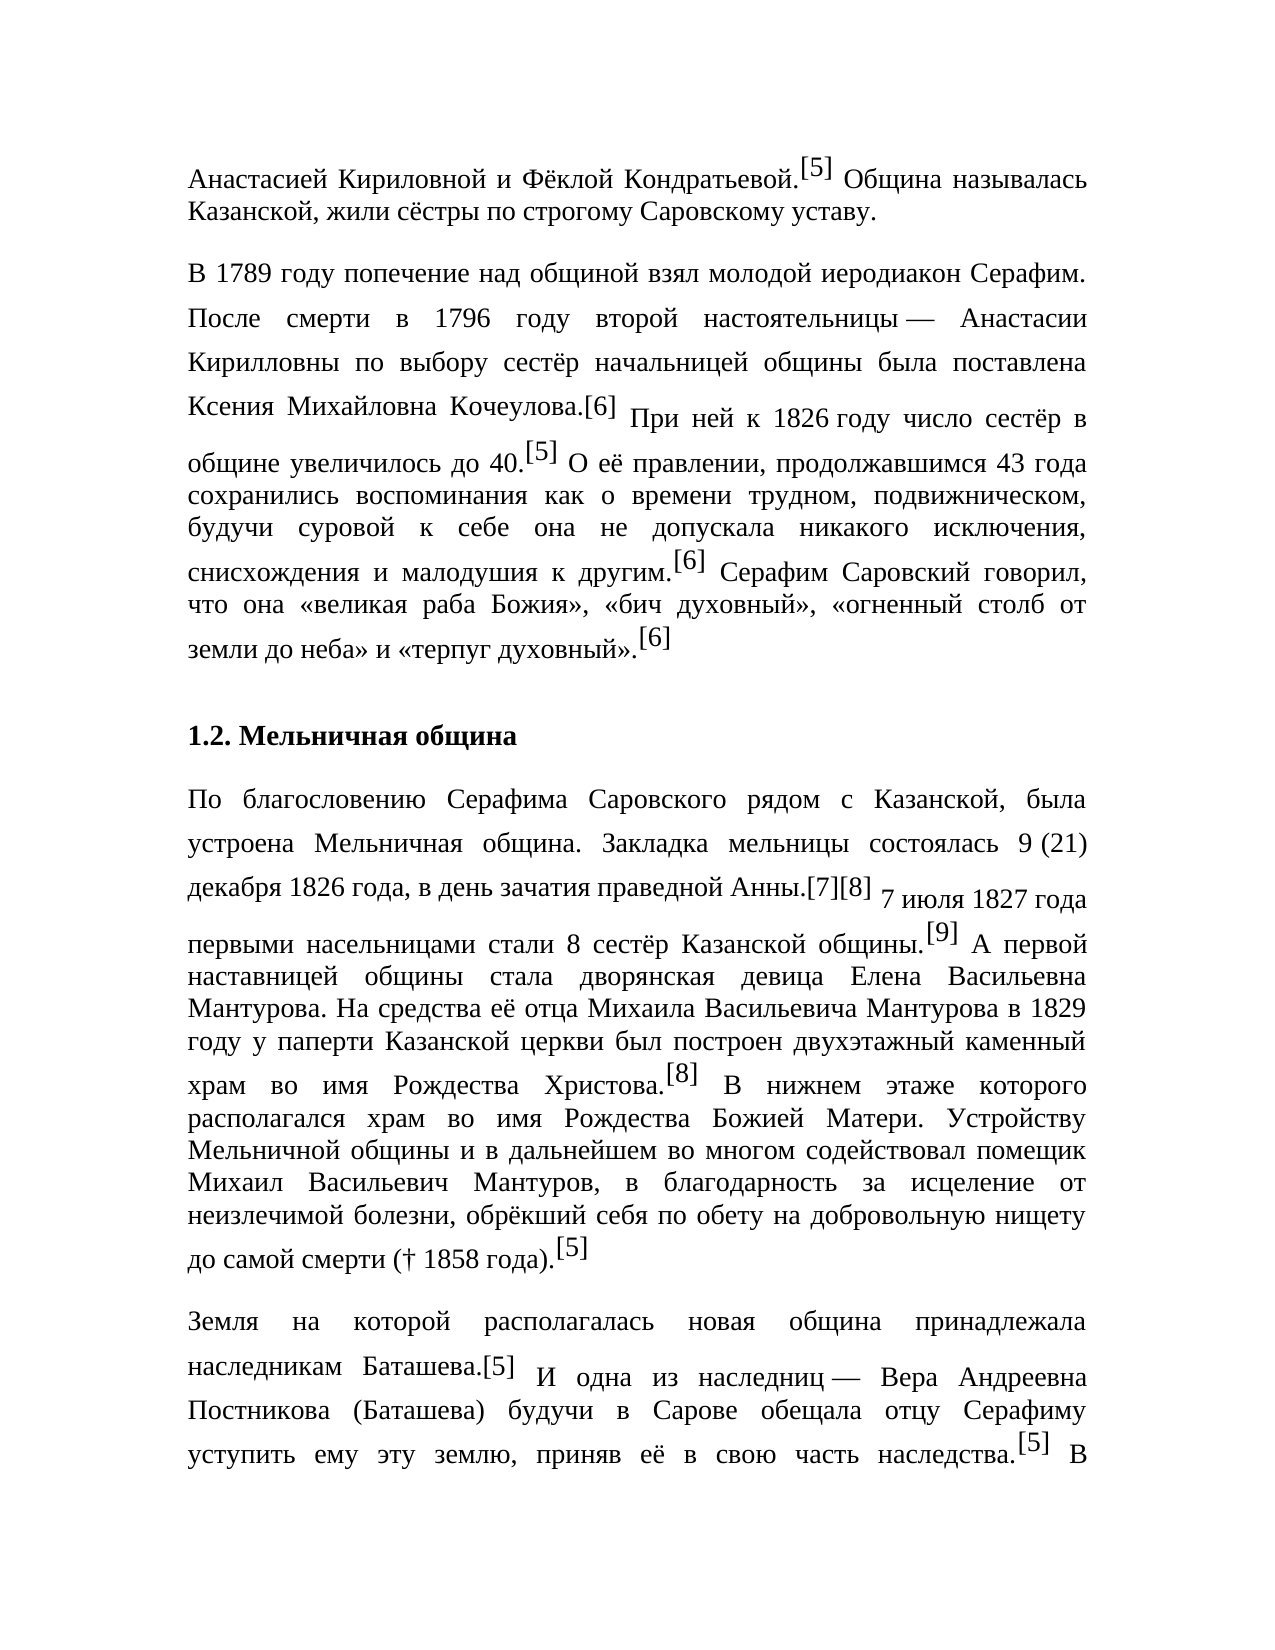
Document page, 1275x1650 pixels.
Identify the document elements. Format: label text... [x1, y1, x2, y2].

list 1.2. Мельничная община [187, 718, 1087, 752]
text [187, 150, 1087, 227]
text По благословению Серафима Саровского рядом с Казанской, была устроена Мельничная община. Закладка мельницы состоялась 9 (21) декабря 1826 года, в день зачатия праведной Анны.[7][8] 7 июля 1827 года первыми насельницами стали 8 сестёр Казанской общины.[9] А первой наставницей общины стала дворянская девица Елена Васильевна Мантурова. На средства её отца Михаила Васильевича Мантурова в 1829 году у паперти Казанской церкви был построен двухэтажный каменный храм во имя Рождества Христова.[8] В нижнем этаже которого располагался храм во имя Рождества Божией Матери. Устройству Мельничной общины и в дальнейшем во многом содействовал помещик Михаил Васильевич Мантуров, в благодарность за исцеление от неизлечимой болезни, обрёкший себя по обету на добровольную нищету до самой смерти († 1858 года).[5] [187, 782, 1087, 1274]
text В 1789 году попечение над общиной взял молодой иеродиакон Серафим. После смерти в 1796 году второй настоятельницы — Анастасии Кирилловны по выбору сестёр начальницей общины была поставлена Ксения Михайловна Кочеулова.[6] При ней к 1826 году число сестёр в общине увеличилось до 40.[5] О её правлении, продолжавшимся 43 года сохранились воспоминания как о времени трудном, подвижническом, будучи суровой к себе она не допускала никакого исключения, снисхождения и малодушия к другим.[6] Серафим Саровский говорил, что она «великая раба Божия», «бич духовный», «огненный столб от земли до неба» и «терпуг духовный».[6] [187, 256, 1087, 664]
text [187, 1304, 1087, 1469]
